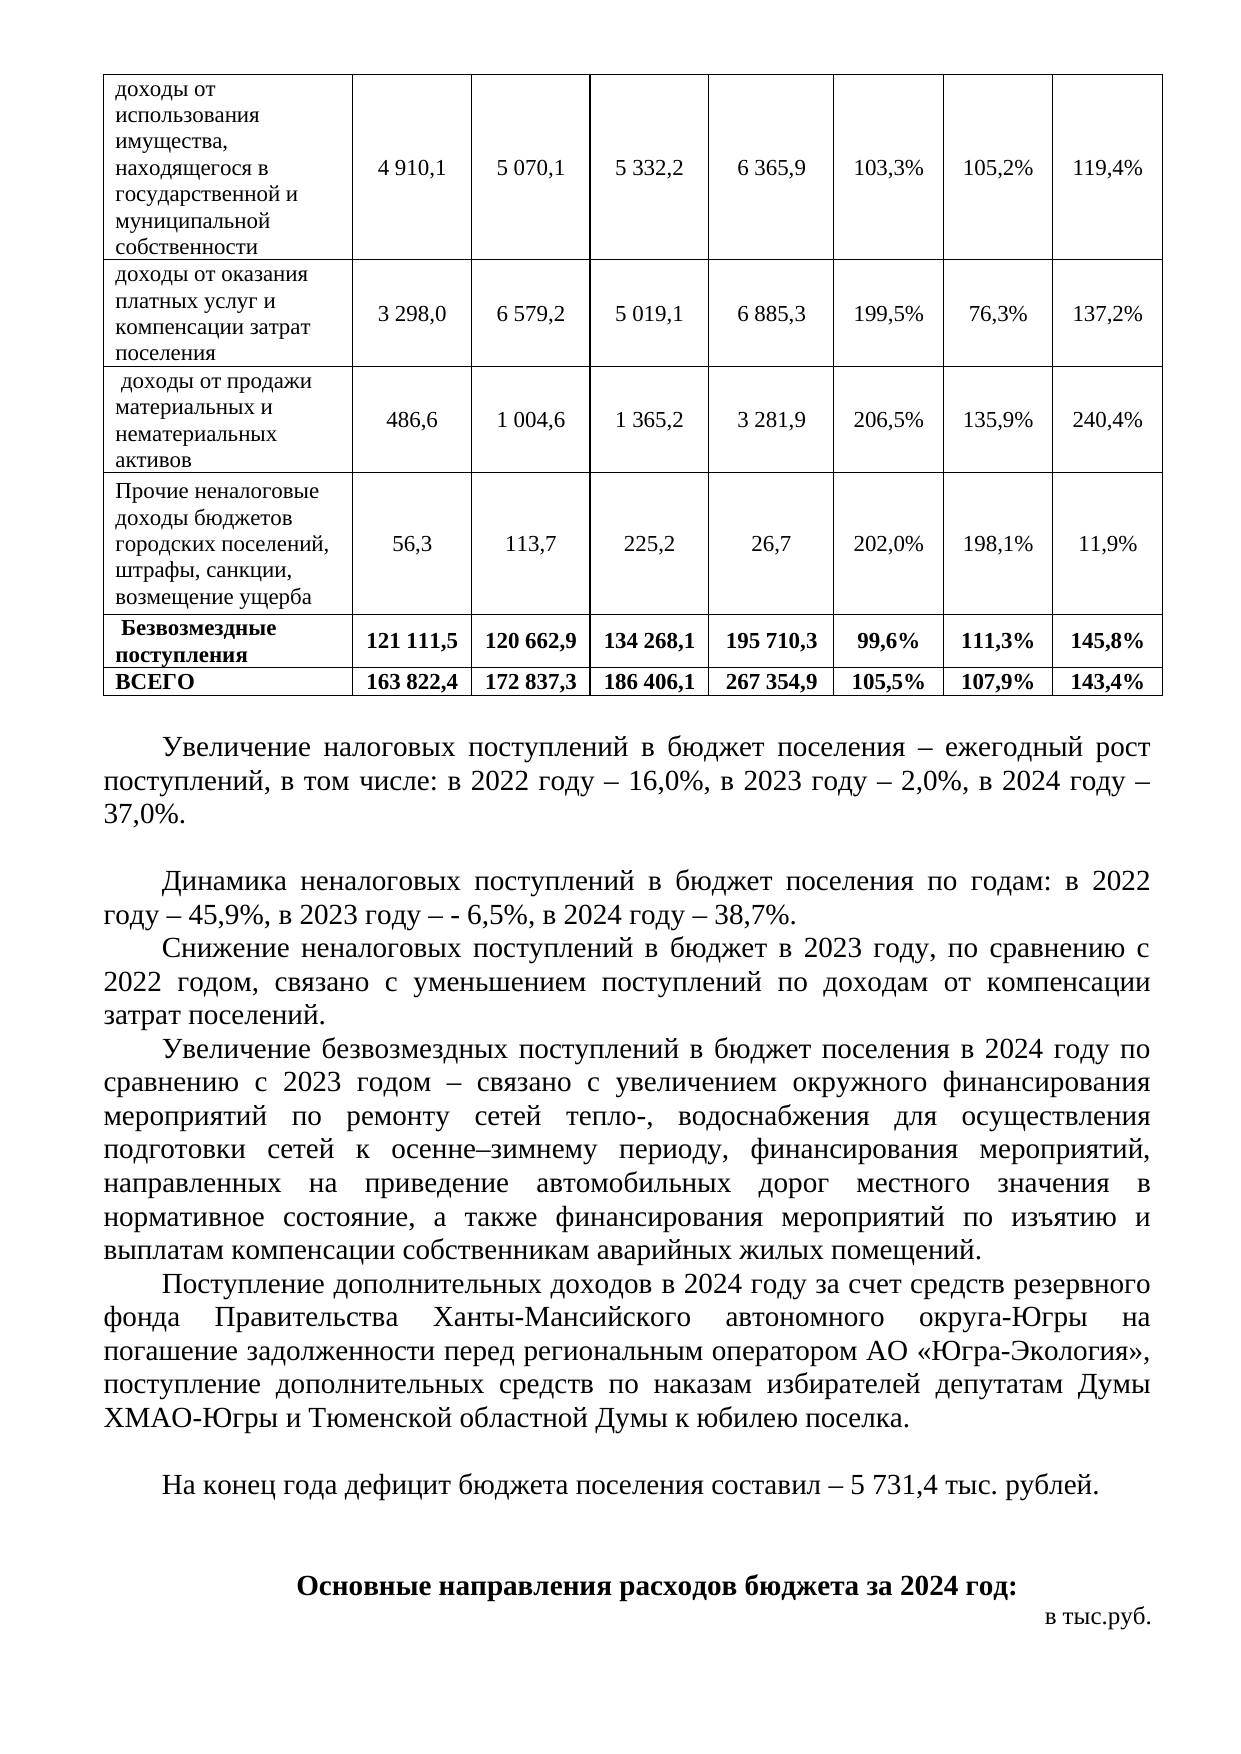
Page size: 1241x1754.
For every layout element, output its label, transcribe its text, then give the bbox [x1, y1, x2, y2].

table_cell ВСЕГО [104, 668, 352, 694]
table_cell 163 822,4 [353, 668, 471, 694]
table_cell 121 111,5 [353, 615, 471, 667]
table_cell 1 365,2 [591, 367, 708, 472]
text Увеличение безвозмездных поступлений в бюджет поселения в 2024 году по сравнению с 2023 годом – связано с увеличением окружного финансирования мероприятий по ремонту сетей тепло-, водоснабжения для осуществления подготовки сетей к осенне–зимнему периоду, финансирования мероприятий, направленных на приведение автомобильных дорог местного значения в нормативное состояние, а также финансирования мероприятий по изъятию и выплатам компенсации собственникам аварийных жилых помещений. [103, 1031, 1152, 1266]
table_cell 4 910,1 [353, 75, 471, 259]
table_cell 119,4% [1053, 75, 1162, 259]
table_cell 99,6% [834, 615, 943, 667]
table_cell 5 332,2 [591, 75, 708, 259]
table_cell 111,3% [944, 615, 1052, 667]
text Поступление дополнительных доходов в 2024 году за счет средств резервного фонда Правительства Ханты-Мансийского автономного округа-Югры на погашение задолженности перед региональным оператором АО «Югра-Экология», поступление дополнительных средств по наказам избирателей депутатам Думы ХМАО-Югры и Тюменской областной Думы к юбилею поселка. [103, 1266, 1152, 1433]
table_cell 11,9% [1053, 473, 1162, 613]
table_cell 105,2% [944, 75, 1052, 259]
text На конец года дефицит бюджета поселения составил – 5 731,4 тыс. рублей. [103, 1467, 1152, 1501]
table_cell 195 710,3 [709, 615, 833, 667]
table_cell 486,6 [353, 367, 471, 472]
text Снижение неналоговых поступлений в бюджет в 2023 году, по сравнению с 2022 годом, связано с уменьшением поступлений по доходам от компенсации затрат поселений. [103, 930, 1152, 1031]
table_cell 202,0% [834, 473, 943, 613]
table_cell 198,1% [944, 473, 1052, 613]
table_cell 105,5% [834, 668, 943, 694]
table_cell 113,7 [472, 473, 589, 613]
table_cell 186 406,1 [591, 668, 708, 694]
text Динамика неналоговых поступлений в бюджет поселения по годам: в 2022 году – 45,9%, в 2023 году – - 6,5%, в 2024 году – 38,7%. [103, 863, 1152, 930]
table_cell 120 662,9 [472, 615, 589, 667]
table_cell 3 298,0 [353, 260, 471, 366]
text в тыс.руб. [103, 1601, 1152, 1630]
table_cell Прочие неналоговые доходы бюджетов городских поселений, штрафы, санкции, возмещение ущерба [104, 473, 352, 613]
table_cell 6 365,9 [709, 75, 833, 259]
table_cell 6 579,2 [472, 260, 589, 366]
table_cell 56,3 [353, 473, 471, 613]
table_cell 76,3% [944, 260, 1052, 366]
table_cell 145,8% [1053, 615, 1162, 667]
table_cell 240,4% [1053, 367, 1162, 472]
table_cell 1 004,6 [472, 367, 589, 472]
table_cell 143,4% [1053, 668, 1162, 694]
table_cell 267 354,9 [709, 668, 833, 694]
table_cell 206,5% [834, 367, 943, 472]
table_cell доходы от использования имущества, находящегося в государственной и муниципальной собственности [104, 75, 352, 259]
table_cell 103,3% [834, 75, 943, 259]
table_cell 26,7 [709, 473, 833, 613]
table_cell 135,9% [944, 367, 1052, 472]
table_cell доходы от продажи материальных и нематериальных активов [104, 367, 352, 472]
table_cell 225,2 [591, 473, 708, 613]
table_cell 5 070,1 [472, 75, 589, 259]
table_cell доходы от оказания платных услуг и компенсации затрат поселения [104, 260, 352, 366]
table_cell 134 268,1 [591, 615, 708, 667]
table_cell 6 885,3 [709, 260, 833, 366]
table_cell 107,9% [944, 668, 1052, 694]
table_cell 3 281,9 [709, 367, 833, 472]
table_cell Безвозмездные поступления [104, 615, 352, 667]
table_cell 172 837,3 [472, 668, 589, 694]
table_cell 199,5% [834, 260, 943, 366]
table_cell 5 019,1 [591, 260, 708, 366]
text Основные направления расходов бюджета за 2024 год: [103, 1568, 1152, 1601]
table_cell 137,2% [1053, 260, 1162, 366]
text Увеличение налоговых поступлений в бюджет поселения – ежегодный рост поступлений, в том числе: в 2022 году – 16,0%, в 2023 году – 2,0%, в 2024 году – 37,0%. [103, 729, 1152, 830]
